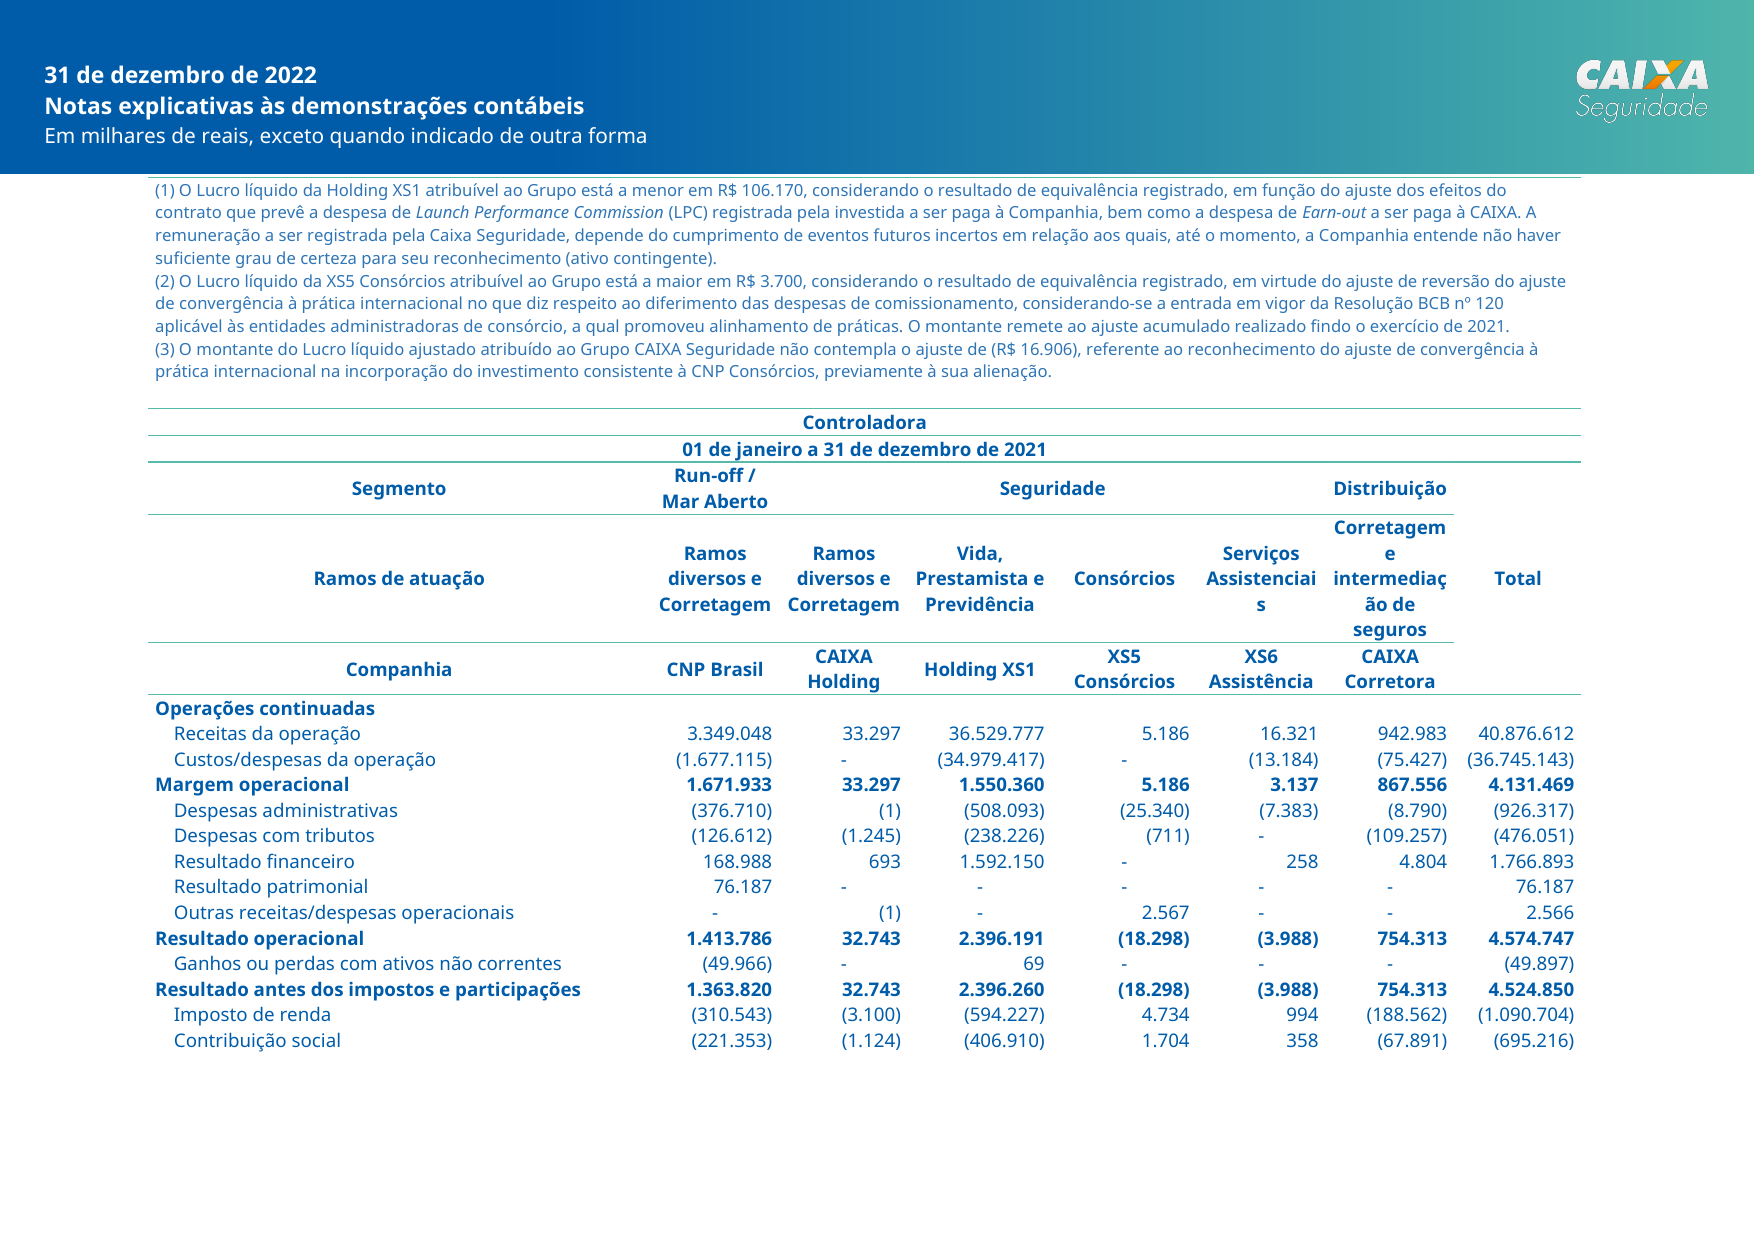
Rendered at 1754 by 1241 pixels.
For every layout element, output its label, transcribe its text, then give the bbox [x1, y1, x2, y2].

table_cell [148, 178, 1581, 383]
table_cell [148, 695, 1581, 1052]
picture [1575, 59, 1710, 124]
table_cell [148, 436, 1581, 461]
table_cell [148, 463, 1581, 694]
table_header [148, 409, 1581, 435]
